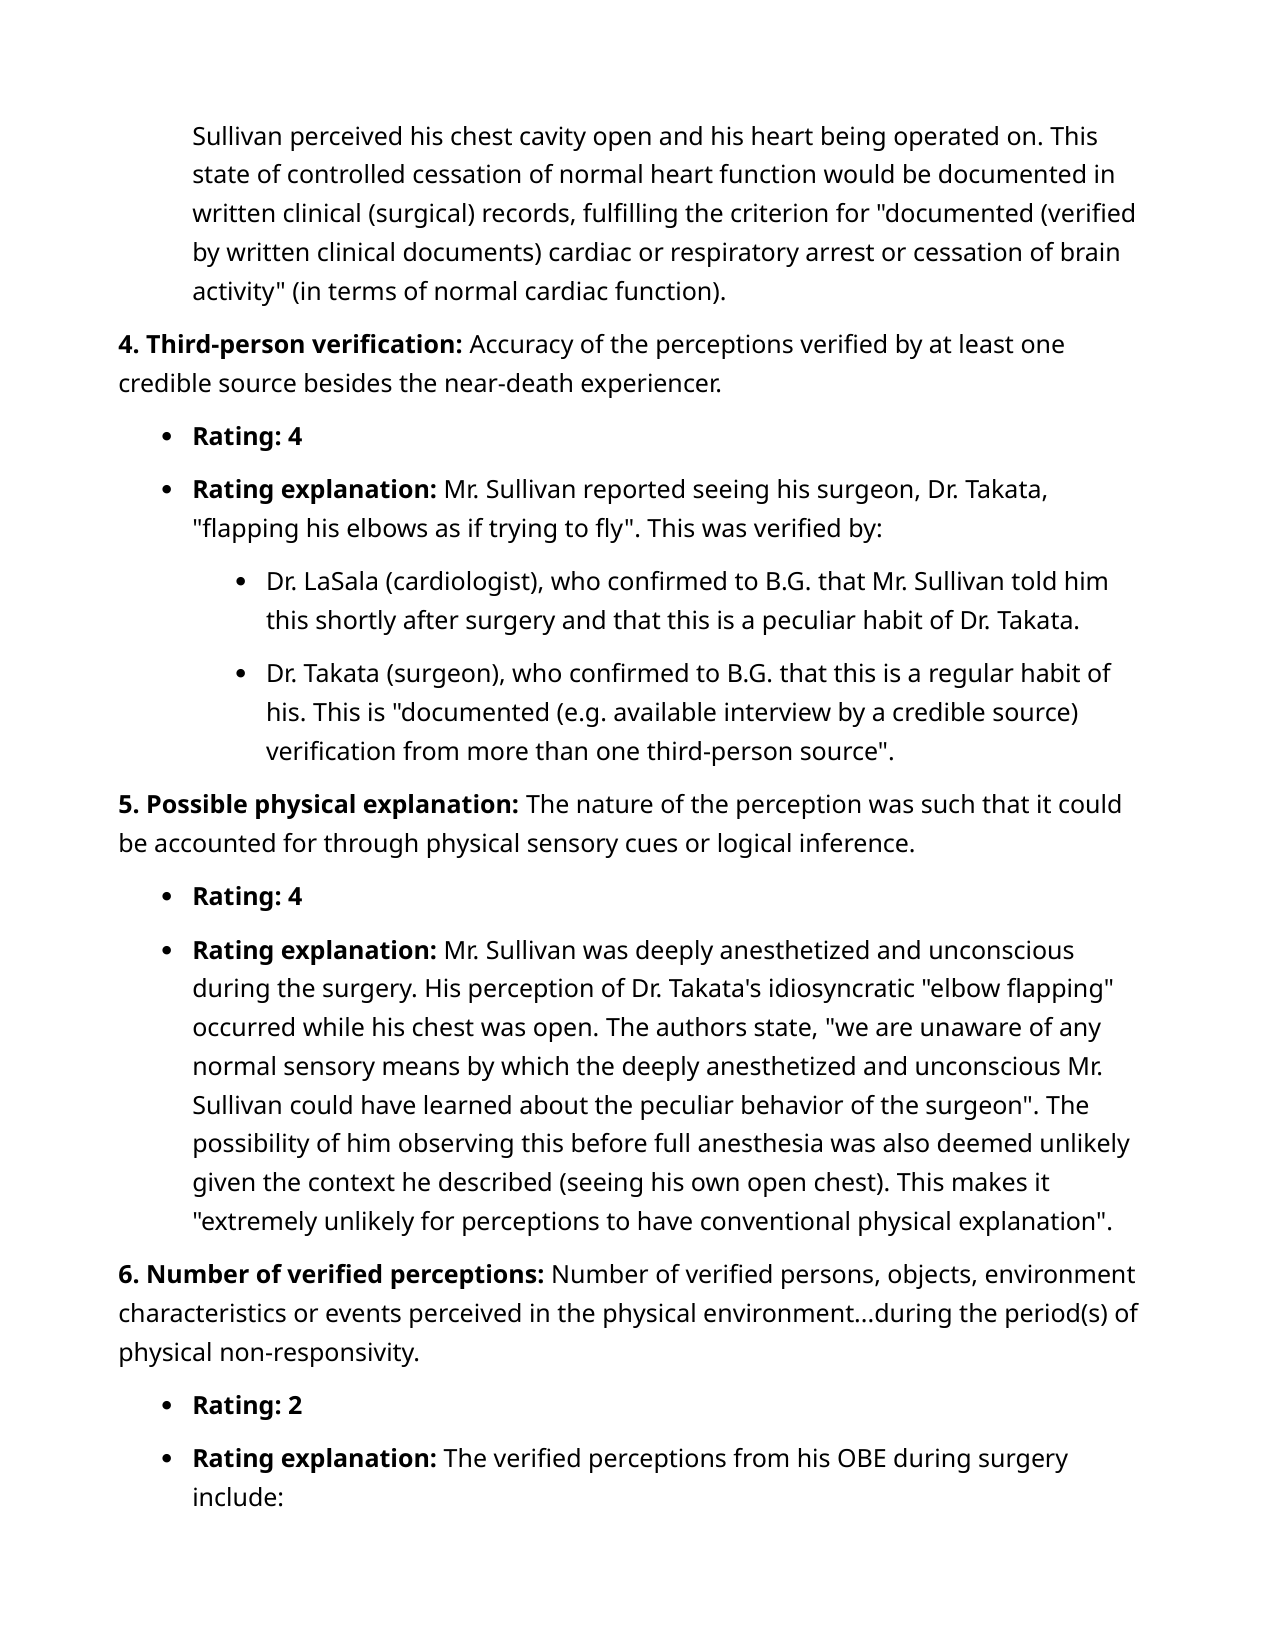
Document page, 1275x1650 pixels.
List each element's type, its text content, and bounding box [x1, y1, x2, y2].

list Dr. Takata (surgeon), who confirmed to B.G. that this is a regular habit of his. This is "documented (e.g. available interview by a credible source) verification from more than one third-person source". [236, 656, 1157, 768]
list Rating explanation: The verified perceptions from his OBE during surgery include: [162, 1441, 1157, 1514]
list Rating: 2 [162, 1388, 1157, 1422]
list Rating: 4 [162, 879, 1157, 913]
list Dr. LaSala (cardiologist), who confirmed to B.G. that Mr. Sullivan told him this shortly after surgery and that this is a peculiar habit of Dr. Takata. [236, 564, 1157, 637]
list Rating: 4 [162, 418, 1157, 453]
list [162, 118, 1157, 307]
list Rating explanation: Mr. Sullivan was deeply anesthetized and unconscious during the surgery. His perception of Dr. Takata's idiosyncratic "elbow flapping" occurred while his chest was open. The authors state, "we are unaware of any normal sensory means by which the deeply anesthetized and unconscious Mr. Sullivan could have learned about the peculiar behavior of the surgeon". The possibility of him observing this before full anesthesia was also deemed unlikely given the context he described (seeing his own open chest). This makes it "extremely unlikely for perceptions to have conventional physical explanation". [162, 932, 1157, 1238]
text 4. Third-person verification: Accuracy of the perceptions verified by at least one credible source besides the near-death experiencer. [118, 326, 1157, 399]
text 6. Number of verified perceptions: Number of verified persons, objects, environment characteristics or events perceived in the physical environment...during the period(s) of physical non-responsivity. [118, 1257, 1157, 1368]
text 5. Possible physical explanation: The nature of the perception was such that it could be accounted for through physical sensory cues or logical inference. [118, 787, 1157, 860]
list Rating explanation: Mr. Sullivan reported seeing his surgeon, Dr. Takata, "flapping his elbows as if trying to fly". This was verified by: [162, 472, 1157, 545]
